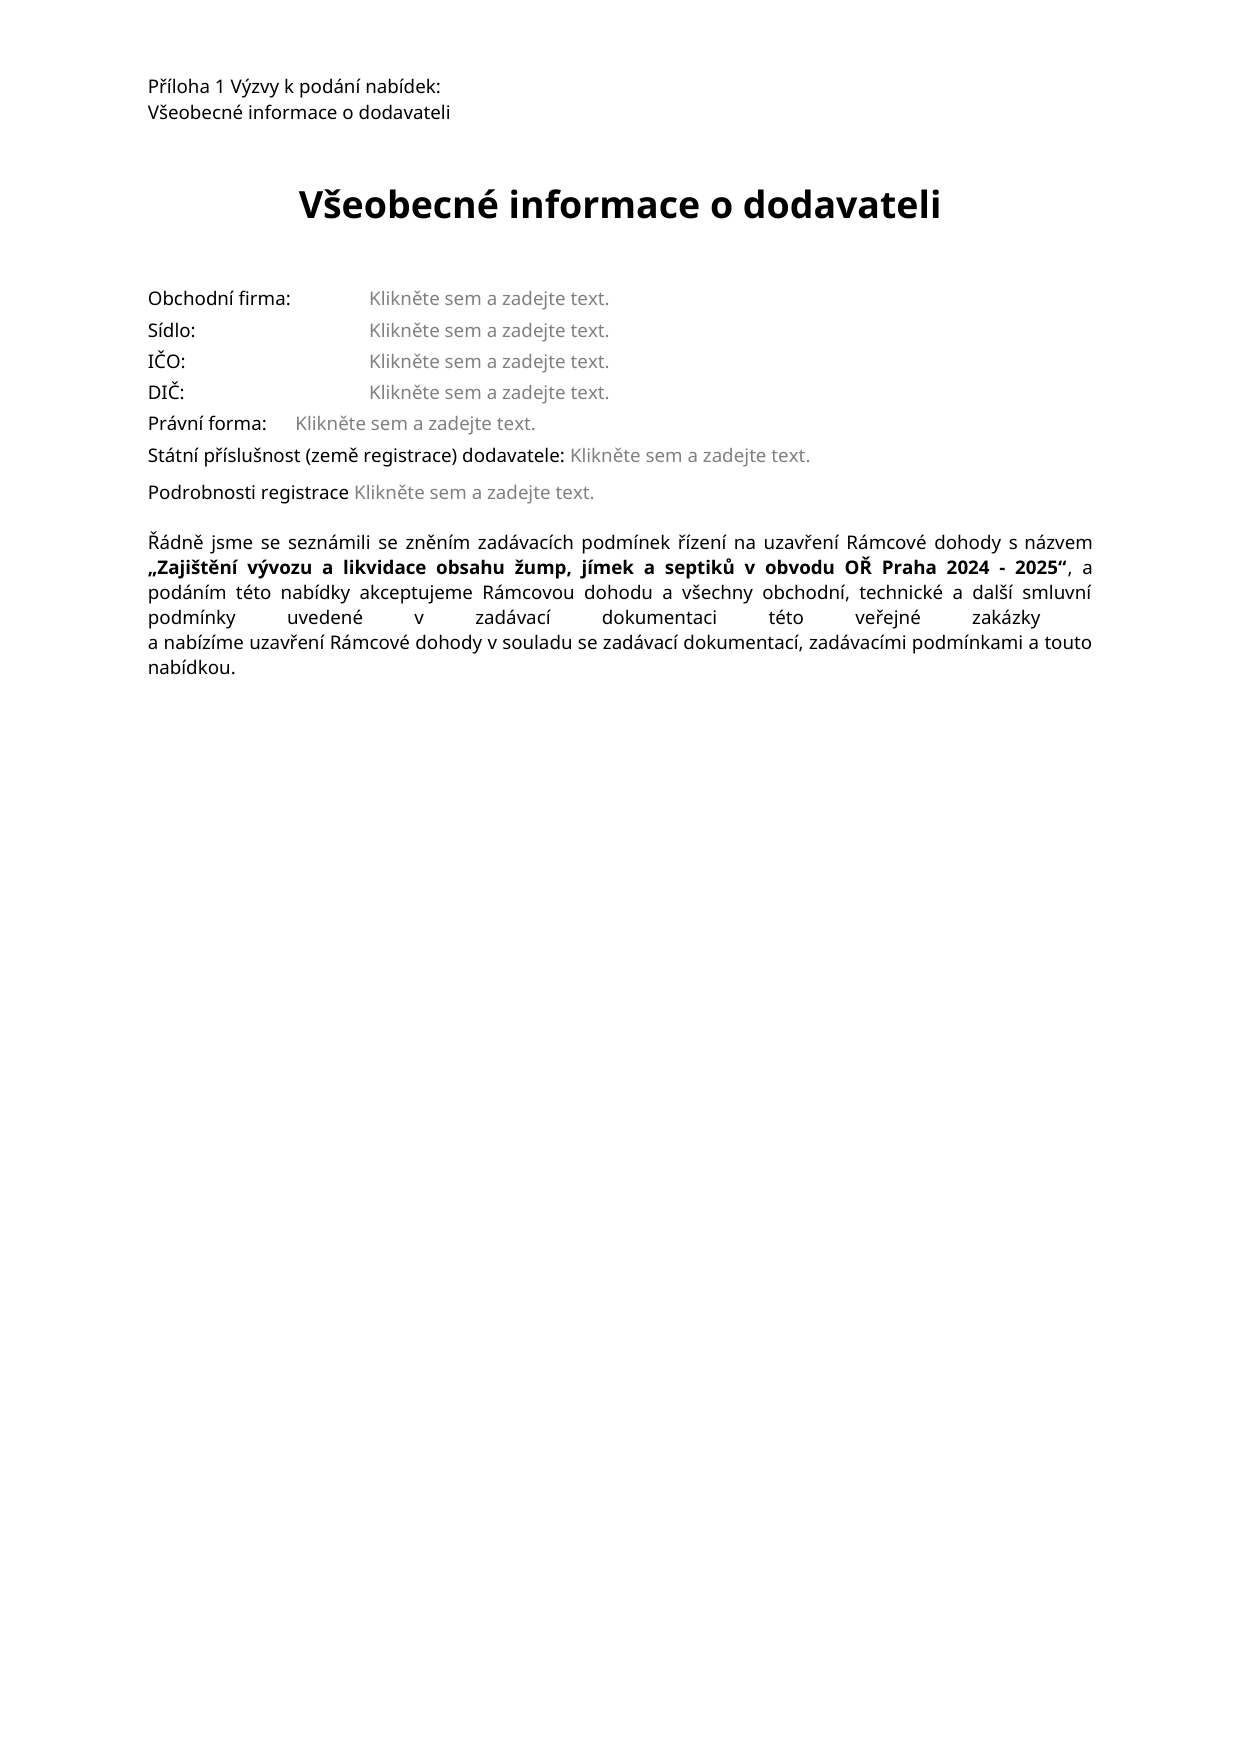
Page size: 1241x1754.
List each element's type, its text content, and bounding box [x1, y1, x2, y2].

text Státní příslušnost (země registrace) dodavatele: [148, 442, 1093, 467]
text DIČ: [148, 379, 1093, 404]
text IČO: [148, 348, 1093, 373]
title Všeobecné informace o dodavateli [148, 178, 1093, 229]
text Právní forma: [148, 411, 1093, 436]
text Obchodní firma: [148, 286, 1093, 311]
text Podrobnosti registrace [148, 479, 1093, 504]
text Řádně jsme se seznámili se zněním zadávacích podmínek řízení na uzavření Rámcové dohody s názvem „Zajištění vývozu a likvidace obsahu žump, jímek a septiků v obvodu OŘ Praha 2024 - 2025“, a podáním této nabídky akceptujeme Rámcovou dohodu a všechny obchodní, technické a další smluvní podmínky uvedené v zadávací dokumentaci této veřejné zakázky a nabízíme uzavření Rámcové dohody v souladu se zadávací dokumentací, zadávacími podmínkami a touto nabídkou. [148, 529, 1093, 679]
text Sídlo: [148, 317, 1093, 342]
